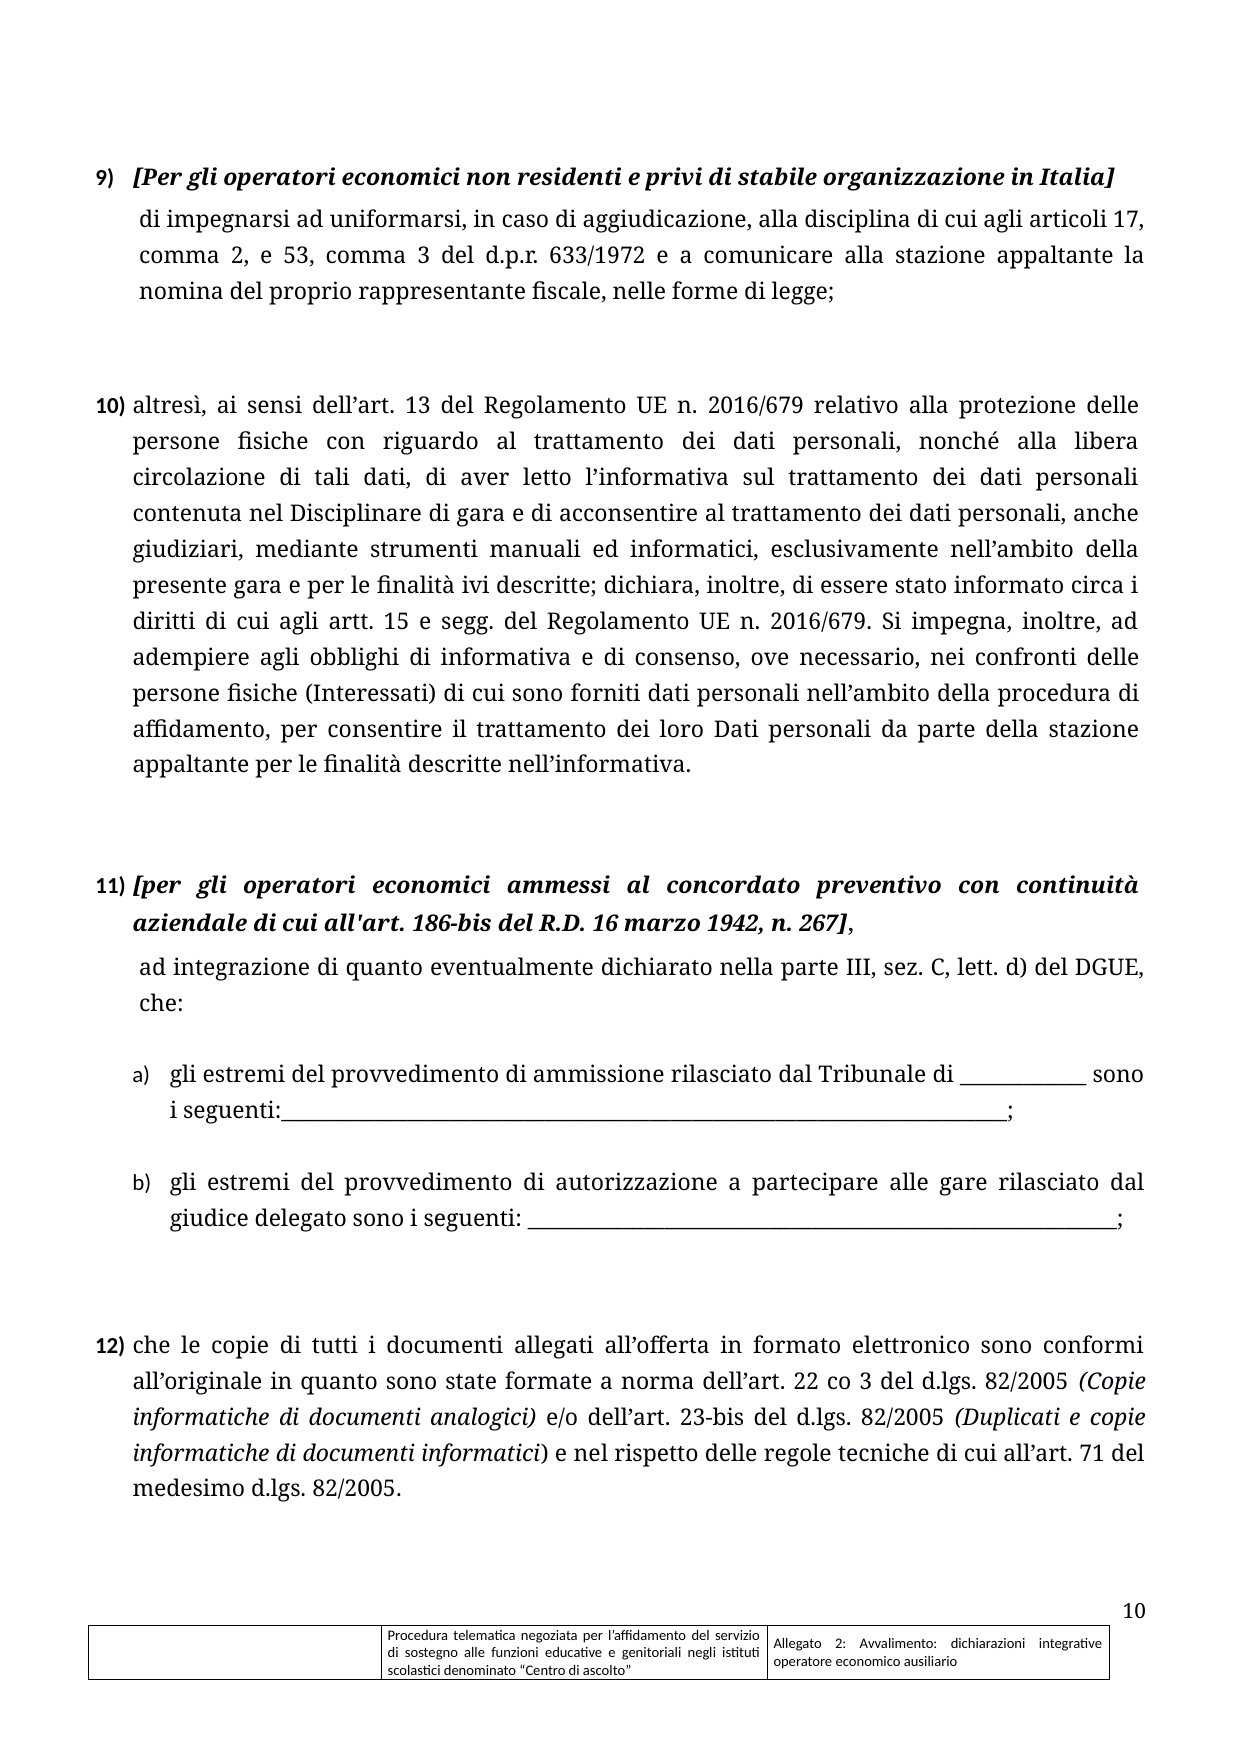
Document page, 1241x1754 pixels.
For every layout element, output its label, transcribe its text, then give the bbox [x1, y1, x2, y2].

list gli estremi del provvedimento di ammissione rilasciato dal Tribunale di ____________ sono i seguenti:_____________________________________________________________________; [132, 1058, 1146, 1126]
list [Per gli operatori economici non residenti e privi di stabile organizzazione in Italia] [95, 161, 1140, 192]
list [per gli operatori economici ammessi al concordato preventivo con continuità aziendale di cui all'art. 186-bis del R.D. 16 marzo 1942, n. 267], [95, 869, 1140, 939]
list altresì, ai sensi dell’art. 13 del Regolamento UE n. 2016/679 relativo alla protezione delle persone fisiche con riguardo al trattamento dei dati personali, nonché alla libera circolazione di tali dati, di aver letto l’informativa sul trattamento dei dati personali contenuta nel Disciplinare di gara e di acconsentire al trattamento dei dati personali, anche giudiziari, mediante strumenti manuali ed informatici, esclusivamente nell’ambito della presente gara e per le finalità ivi descritte; dichiara, inoltre, di essere stato informato circa i diritti di cui agli artt. 15 e segg. del Regolamento UE n. 2016/679. Si impegna, inoltre, ad adempiere agli obblighi di informativa e di consenso, ove necessario, nei confronti delle persone fisiche (Interessati) di cui sono forniti dati personali nell’ambito della procedura di affidamento, per consentire il trattamento dei loro Dati personali da parte della stazione appaltante per le finalità descritte nell’informativa. [95, 389, 1140, 780]
text di impegnarsi ad uniformarsi, in caso di aggiudicazione, alla disciplina di cui agli articoli 17, comma 2, e 53, comma 3 del d.p.r. 633/1972 e a comunicare alla stazione appaltante la nomina del proprio rappresentante fiscale, nelle forme di legge; [139, 203, 1146, 306]
list che le copie di tutti i documenti allegati all’offerta in formato elettronico sono conformi all’originale in quanto sono state formate a norma dell’art. 22 co 3 del d.lgs. 82/2005 (Copie informatiche di documenti analogici) e/o dell’art. 23-bis del d.lgs. 82/2005 (Duplicati e copie informatiche di documenti informatici) e nel rispetto delle regole tecniche di cui all’art. 71 del medesimo d.lgs. 82/2005. [95, 1329, 1146, 1504]
list gli estremi del provvedimento di autorizzazione a partecipare alle gare rilasciato dal giudice delegato sono i seguenti: ________________________________________________________; [132, 1166, 1146, 1233]
text ad integrazione di quanto eventualmente dichiarato nella parte III, sez. C, lett. d) del DGUE, che: [139, 951, 1146, 1018]
